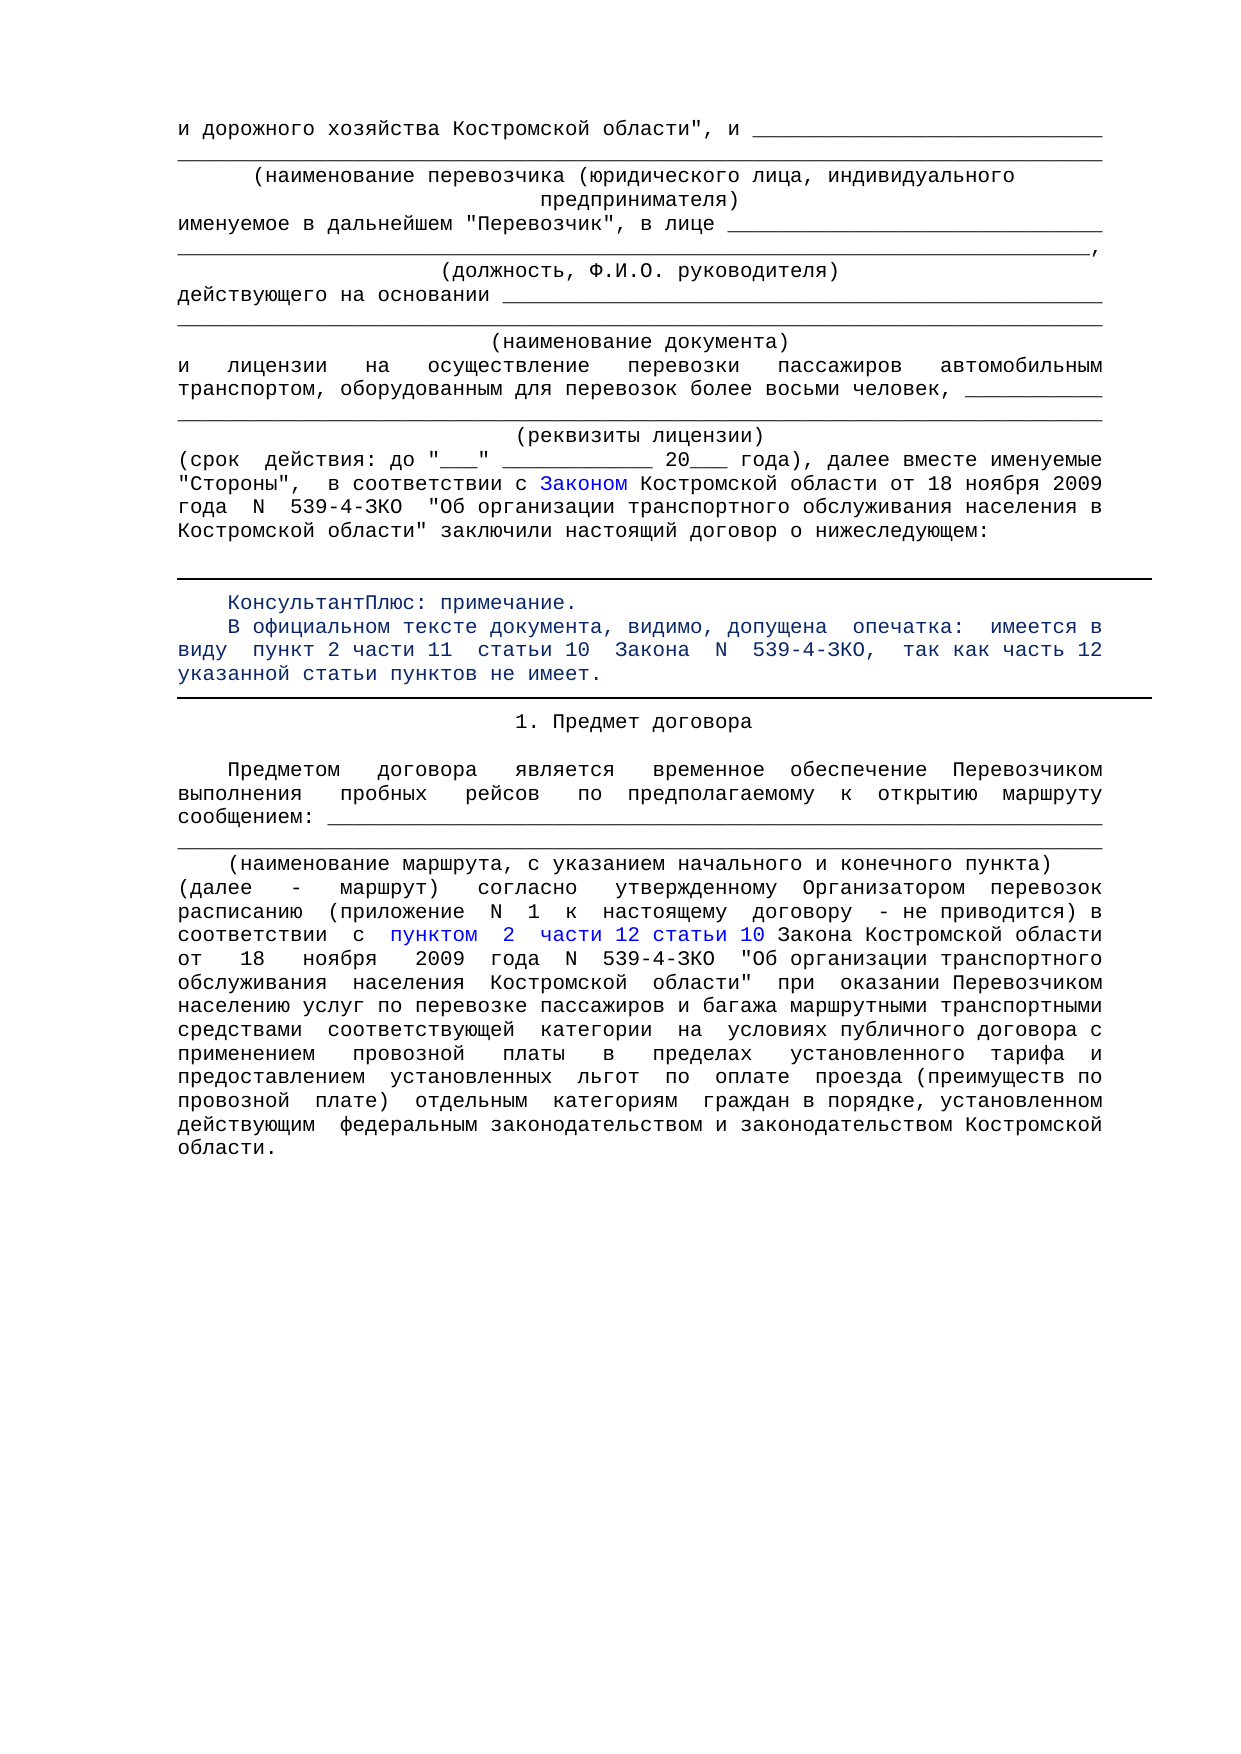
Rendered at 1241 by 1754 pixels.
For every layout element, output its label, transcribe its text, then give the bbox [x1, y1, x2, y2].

text населению услуг по перевозке пассажиров и багажа маршрутными транспортными [177, 995, 1152, 1019]
text _________________________________________________________________________, [177, 236, 1152, 260]
text 1. Предмет договора [177, 712, 1152, 735]
text сообщением: ______________________________________________________________ [177, 806, 1152, 830]
text КонсультантПлюс: примечание. [177, 592, 1152, 616]
text (срок действия: до "___" ____________ 20___ года), далее вместе именуемые [177, 449, 1152, 473]
text __________________________________________________________________________ [177, 307, 1152, 331]
text действующего на основании ________________________________________________ [177, 284, 1152, 307]
text (должность, Ф.И.О. руководителя) [177, 260, 1152, 284]
text Костромской области" заключили настоящий договор о нижеследующем: [177, 520, 1152, 544]
text от 18 ноября 2009 года N 539-4-ЗКО "Об организации транспортного [177, 948, 1152, 972]
text __________________________________________________________________________ [177, 142, 1152, 165]
text __________________________________________________________________________ [177, 402, 1152, 426]
text (далее - маршрут) согласно утвержденному Организатором перевозок [177, 877, 1152, 901]
text "Стороны", в соответствии с Законом Костромской области от 18 ноября 2009 [177, 473, 1152, 496]
text области. [177, 1137, 1152, 1161]
text года N 539-4-ЗКО "Об организации транспортного обслуживания населения в [177, 496, 1152, 520]
text предоставлением установленных льгот по оплате проезда (преимуществ по [177, 1066, 1152, 1090]
text расписанию (приложение N 1 к настоящему договору - не приводится) в [177, 901, 1152, 924]
text соответствии с пунктом 2 части 12 статьи 10 Закона Костромской области [177, 924, 1152, 948]
text указанной статьи пунктов не имеет. [177, 663, 1152, 687]
text обслуживания населения Костромской области" при оказании Перевозчиком [177, 972, 1152, 995]
text применением провозной платы в пределах установленного тарифа и [177, 1043, 1152, 1066]
text __________________________________________________________________________ [177, 830, 1152, 853]
text транспортом, оборудованным для перевозок более восьми человек, ___________ [177, 378, 1152, 402]
text действующим федеральным законодательством и законодательством Костромской [177, 1113, 1152, 1137]
text (наименование маршрута, с указанием начального и конечного пункта) [177, 853, 1152, 877]
text и лицензии на осуществление перевозки пассажиров автомобильным [177, 354, 1152, 378]
text средствами соответствующей категории на условиях публичного договора с [177, 1019, 1152, 1043]
text виду пункт 2 части 11 статьи 10 Закона N 539-4-ЗКО, так как часть 12 [177, 639, 1152, 663]
text (наименование документа) [177, 331, 1152, 354]
text предпринимателя) [177, 189, 1152, 213]
text провозной плате) отдельным категориям граждан в порядке, установленном [177, 1090, 1152, 1113]
text именуемое в дальнейшем "Перевозчик", в лице ______________________________ [177, 213, 1152, 236]
text В официальном тексте документа, видимо, допущена опечатка: имеется в [177, 616, 1152, 639]
text выполнения пробных рейсов по предполагаемому к открытию маршруту [177, 782, 1152, 806]
text Предметом договора является временное обеспечение Перевозчиком [177, 759, 1152, 782]
text и дорожного хозяйства Костромской области", и ____________________________ [177, 118, 1152, 142]
text (наименование перевозчика (юридического лица, индивидуального [177, 165, 1152, 189]
text (реквизиты лицензии) [177, 426, 1152, 449]
